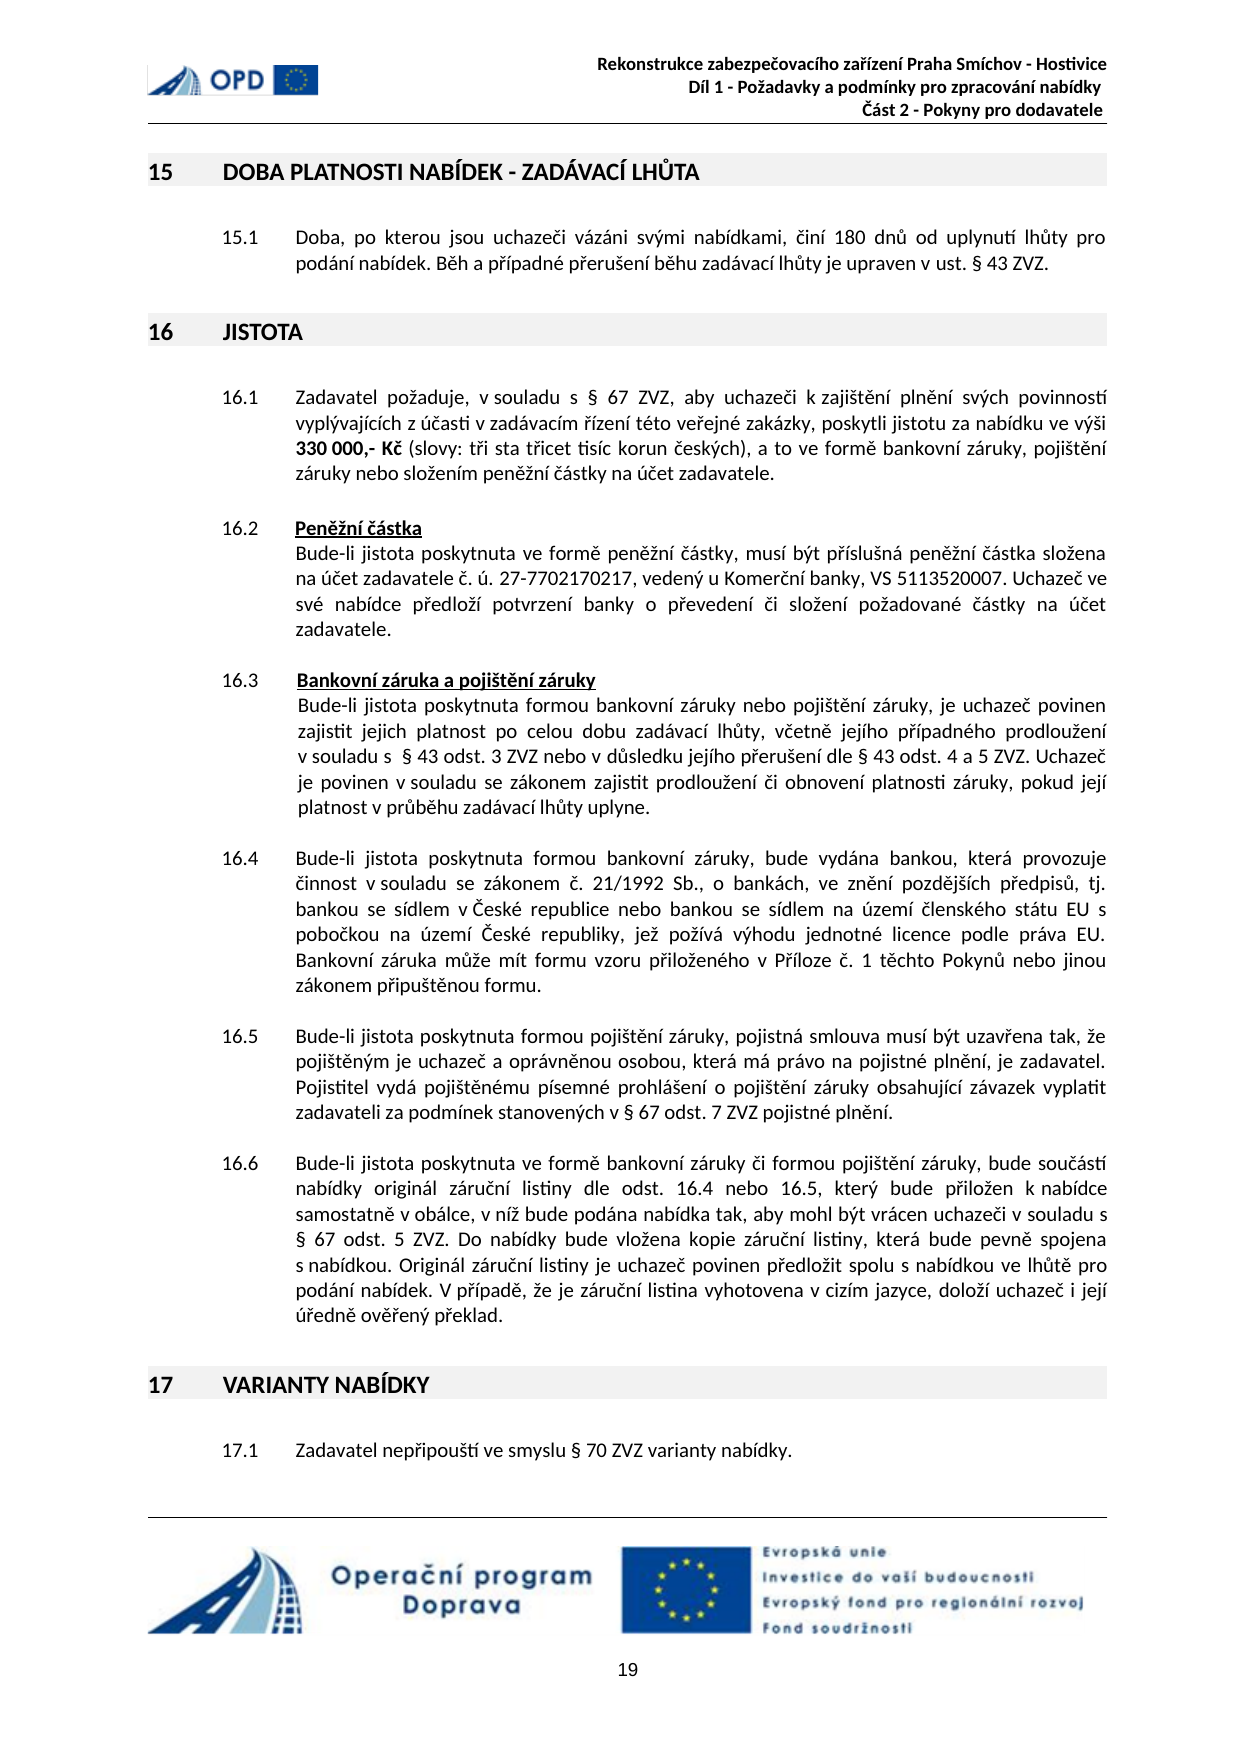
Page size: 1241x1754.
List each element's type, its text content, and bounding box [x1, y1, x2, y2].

subtitle VARIANTY NABÍDKY [148, 1366, 1107, 1399]
subtitle JISTOTA [148, 313, 1107, 346]
list Doba, po kterou jsou uchazeči vázáni svými nabídkami, činí 180 dnů od uplynutí lhůty pro podání nabídek. Běh a případné přerušení běhu zadávací lhůty je upraven v ust. § 43 ZVZ. [221, 224, 1107, 275]
text Bude-li jistota poskytnuta ve formě peněžní částky, musí být příslušná peněžní částka složena na účet zadavatele č. ú. 27-7702170217, vedený u Komerční banky, VS 5113520007. Uchazeč ve své nabídce předloží potvrzení banky o převedení či složení požadované částky na účet zadavatele. [295, 540, 1107, 642]
picture [147, 1546, 1085, 1637]
list Bude-li jistota poskytnuta ve formě bankovní záruky či formou pojištění záruky, bude součástí nabídky originál záruční listiny dle odst. 16.4 nebo 16.5, který bude přiložen k nabídce samostatně v obálce, v níž bude podána nabídka tak, aby mohl být vrácen uchazeči v souladu s § 67 odst. 5 ZVZ. Do nabídky bude vložena kopie záruční listiny, která bude pevně spojena s nabídkou. Originál záruční listiny je uchazeč povinen předložit spolu s nabídkou ve lhůtě pro podání nabídek. V případě, že je záruční listina vyhotovena v cizím jazyce, doloží uchazeč i její úředně ověřený překlad. [221, 1150, 1107, 1328]
text Bude-li jistota poskytnuta formou bankovní záruky nebo pojištění záruky, je uchazeč povinen zajistit jejich platnost po celou dobu zadávací lhůty, včetně jejího případného prodloužení v souladu s § 43 odst. 3 ZVZ nebo v důsledku jejího přerušení dle § 43 odst. 4 a 5 ZVZ. Uchazeč je povinen v souladu se zákonem zajistit prodloužení či obnovení platnosti záruky, pokud její platnost v průběhu zadávací lhůty uplyne. [298, 693, 1107, 820]
list Bankovní záruka a pojištění záruky [221, 667, 1107, 693]
subtitle DOBA PLATNOSTI NABÍDEK - ZADÁVACÍ LHŮTA [148, 153, 1107, 186]
list Bude-li jistota poskytnuta formou pojištění záruky, pojistná smlouva musí být uzavřena tak, že pojištěným je uchazeč a oprávněnou osobou, která má právo na pojistné plnění, je zadavatel. Pojistitel vydá pojištěnému písemné prohlášení o pojištění záruky obsahující závazek vyplatit zadavateli za podmínek stanovených v § 67 odst. 7 ZVZ pojistné plnění. [221, 1023, 1107, 1125]
list Bude-li jistota poskytnuta formou bankovní záruky, bude vydána bankou, která provozuje činnost v souladu se zákonem č. 21/1992 Sb., o bankách, ve znění pozdějších předpisů, tj. bankou se sídlem v České republice nebo bankou se sídlem na území členského státu EU s pobočkou na území České republiky, jež požívá výhodu jednotné licence podle práva EU. Bankovní záruka může mít formu vzoru přiloženého v Příloze č. 1 těchto Pokynů nebo jinou zákonem připuštěnou formu. [221, 845, 1107, 998]
list Zadavatel nepřipouští ve smyslu § 70 ZVZ varianty nabídky. [221, 1437, 1107, 1463]
list Peněžní částka [221, 515, 1107, 540]
list Zadavatel požaduje, v souladu s § 67 ZVZ, aby uchazeči k zajištění plnění svých povinností vyplývajících z účasti v zadávacím řízení této veřejné zakázky, poskytli jistotu za nabídku ve výši 330 000,- Kč (slovy: tři sta třicet tisíc korun českých), a to ve formě bankovní záruky, pojištění záruky nebo složením peněžní částky na účet zadavatele. [221, 384, 1107, 486]
picture [146, 65, 319, 97]
